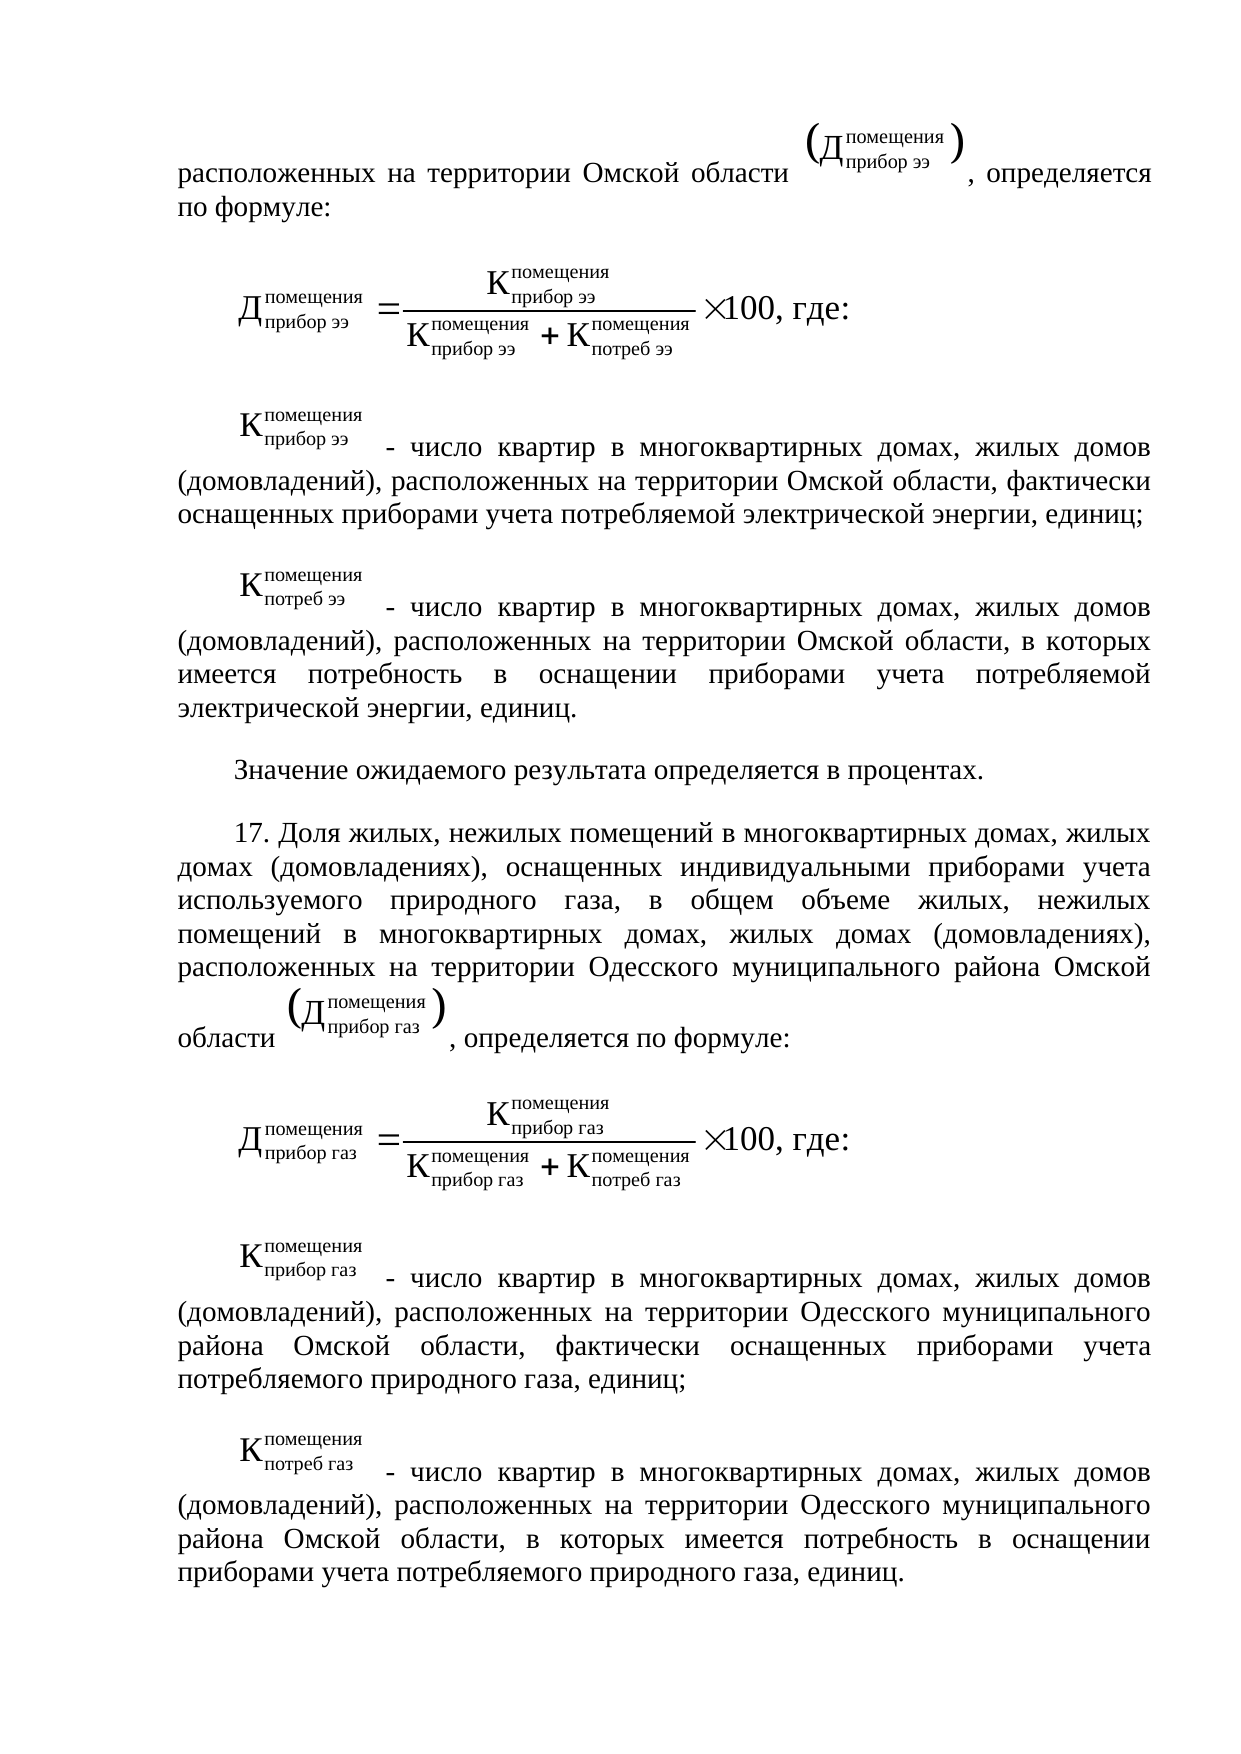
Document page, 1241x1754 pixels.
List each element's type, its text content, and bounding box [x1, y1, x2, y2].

text - число квартир в многоквартирных домах, жилых домов (домовладений), расположенных на территории Омской области, в которых имеется потребность в оснащении приборами учета потребляемой электрической энергии, единиц. [177, 559, 1152, 723]
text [177, 118, 1152, 222]
text 17. Доля жилых, нежилых помещений в многоквартирных домах, жилых домах (домовладениях), оснащенных индивидуальными приборами учета используемого природного газа, в общем объеме жилых, нежилых помещений в многоквартирных домах, жилых домах (домовладениях), расположенных на территории Одесского муниципального района Омской области , определяется по формуле: [177, 815, 1152, 1054]
text Значение ожидаемого результата определяется в процентах. [177, 752, 1152, 786]
text - число квартир в многоквартирных домах, жилых домов (домовладений), расположенных на территории Одесского муниципального района Омской области, фактически оснащенных приборами учета потребляемого природного газа, единиц; [177, 1230, 1152, 1395]
text - число квартир в многоквартирных домах, жилых домов (домовладений), расположенных на территории Омской области, фактически оснащенных приборами учета потребляемой электрической энергии, единиц; [177, 399, 1152, 530]
text - число квартир в многоквартирных домах, жилых домов (домовладений), расположенных на территории Одесского муниципального района Омской области, в которых имеется потребность в оснащении приборами учета потребляемого природного газа, единиц. [177, 1424, 1152, 1588]
